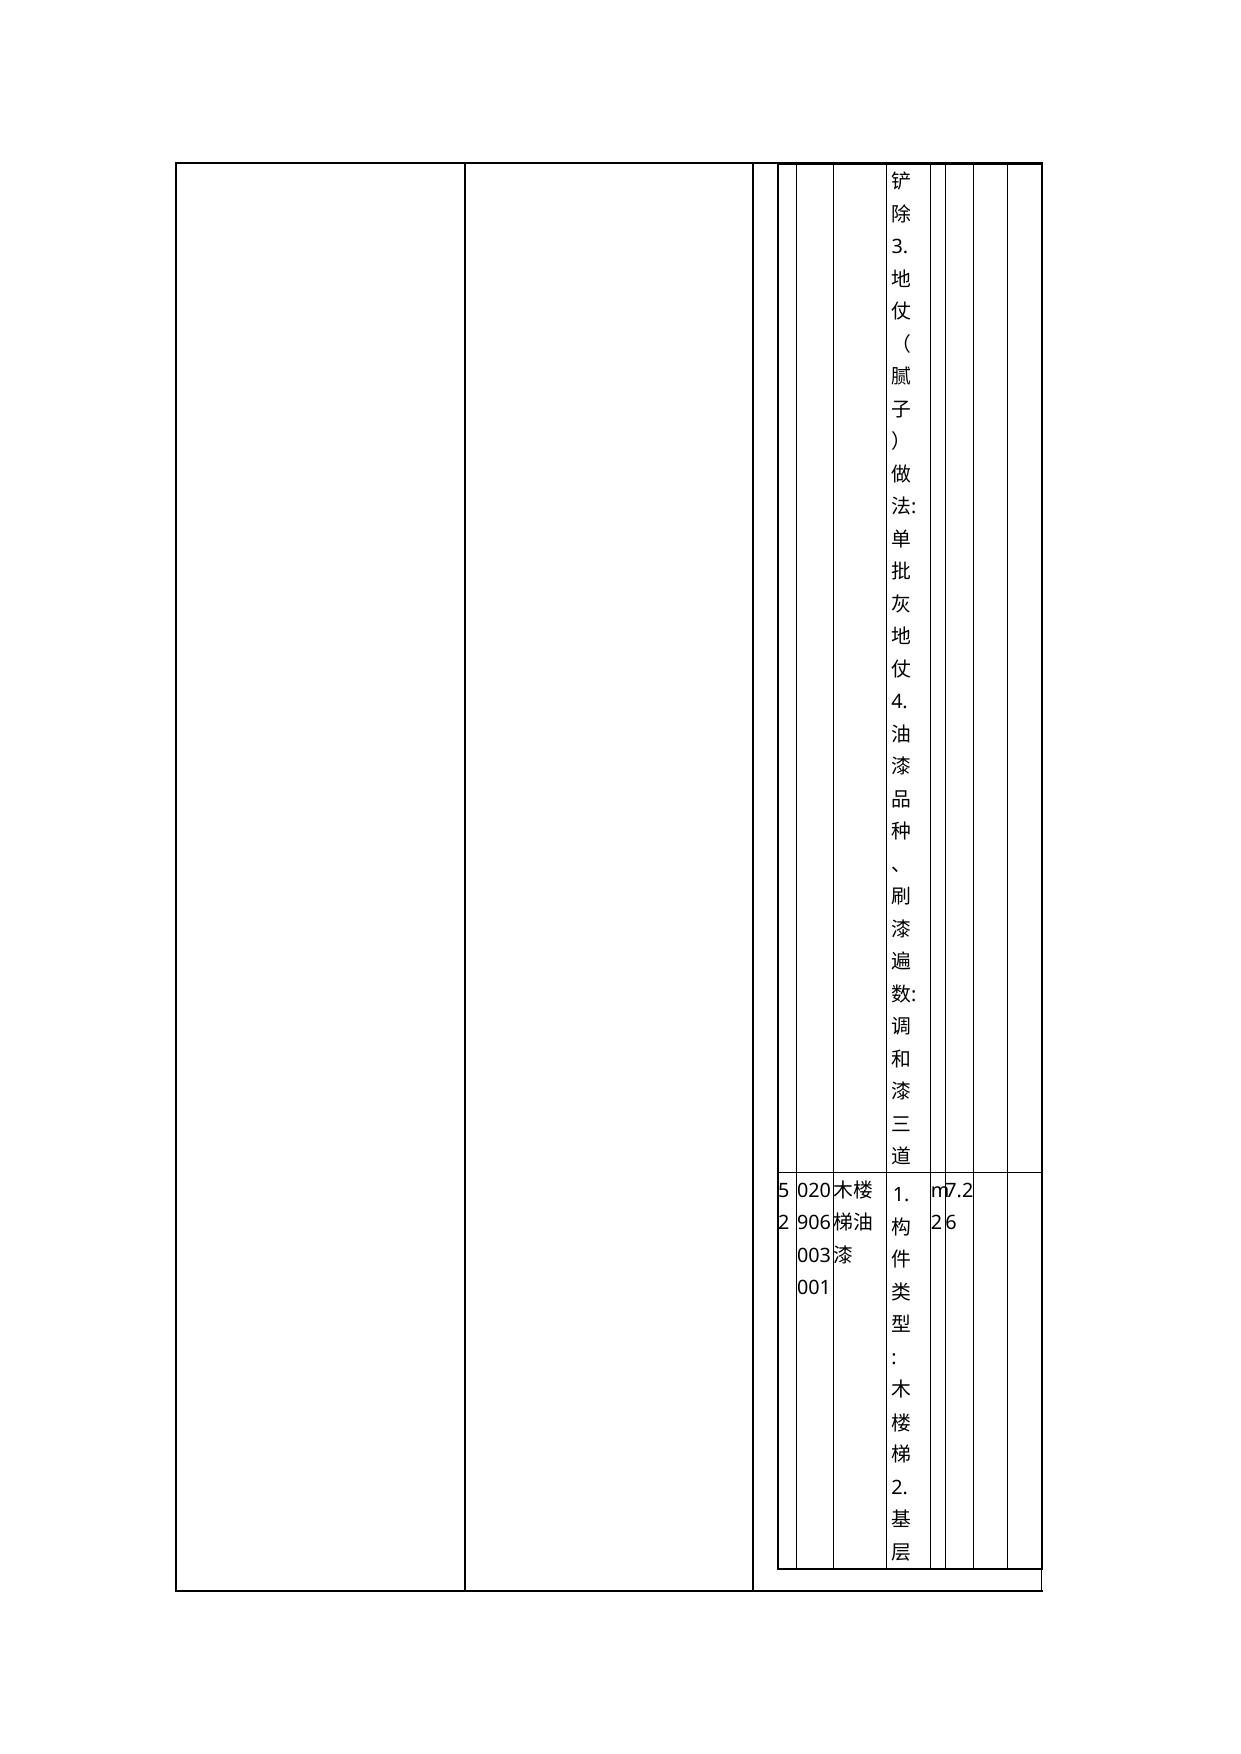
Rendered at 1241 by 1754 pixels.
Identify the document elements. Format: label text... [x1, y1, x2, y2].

table_cell [466, 164, 752, 1590]
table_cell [754, 164, 1041, 1590]
table_cell 1 [177, 164, 464, 1590]
